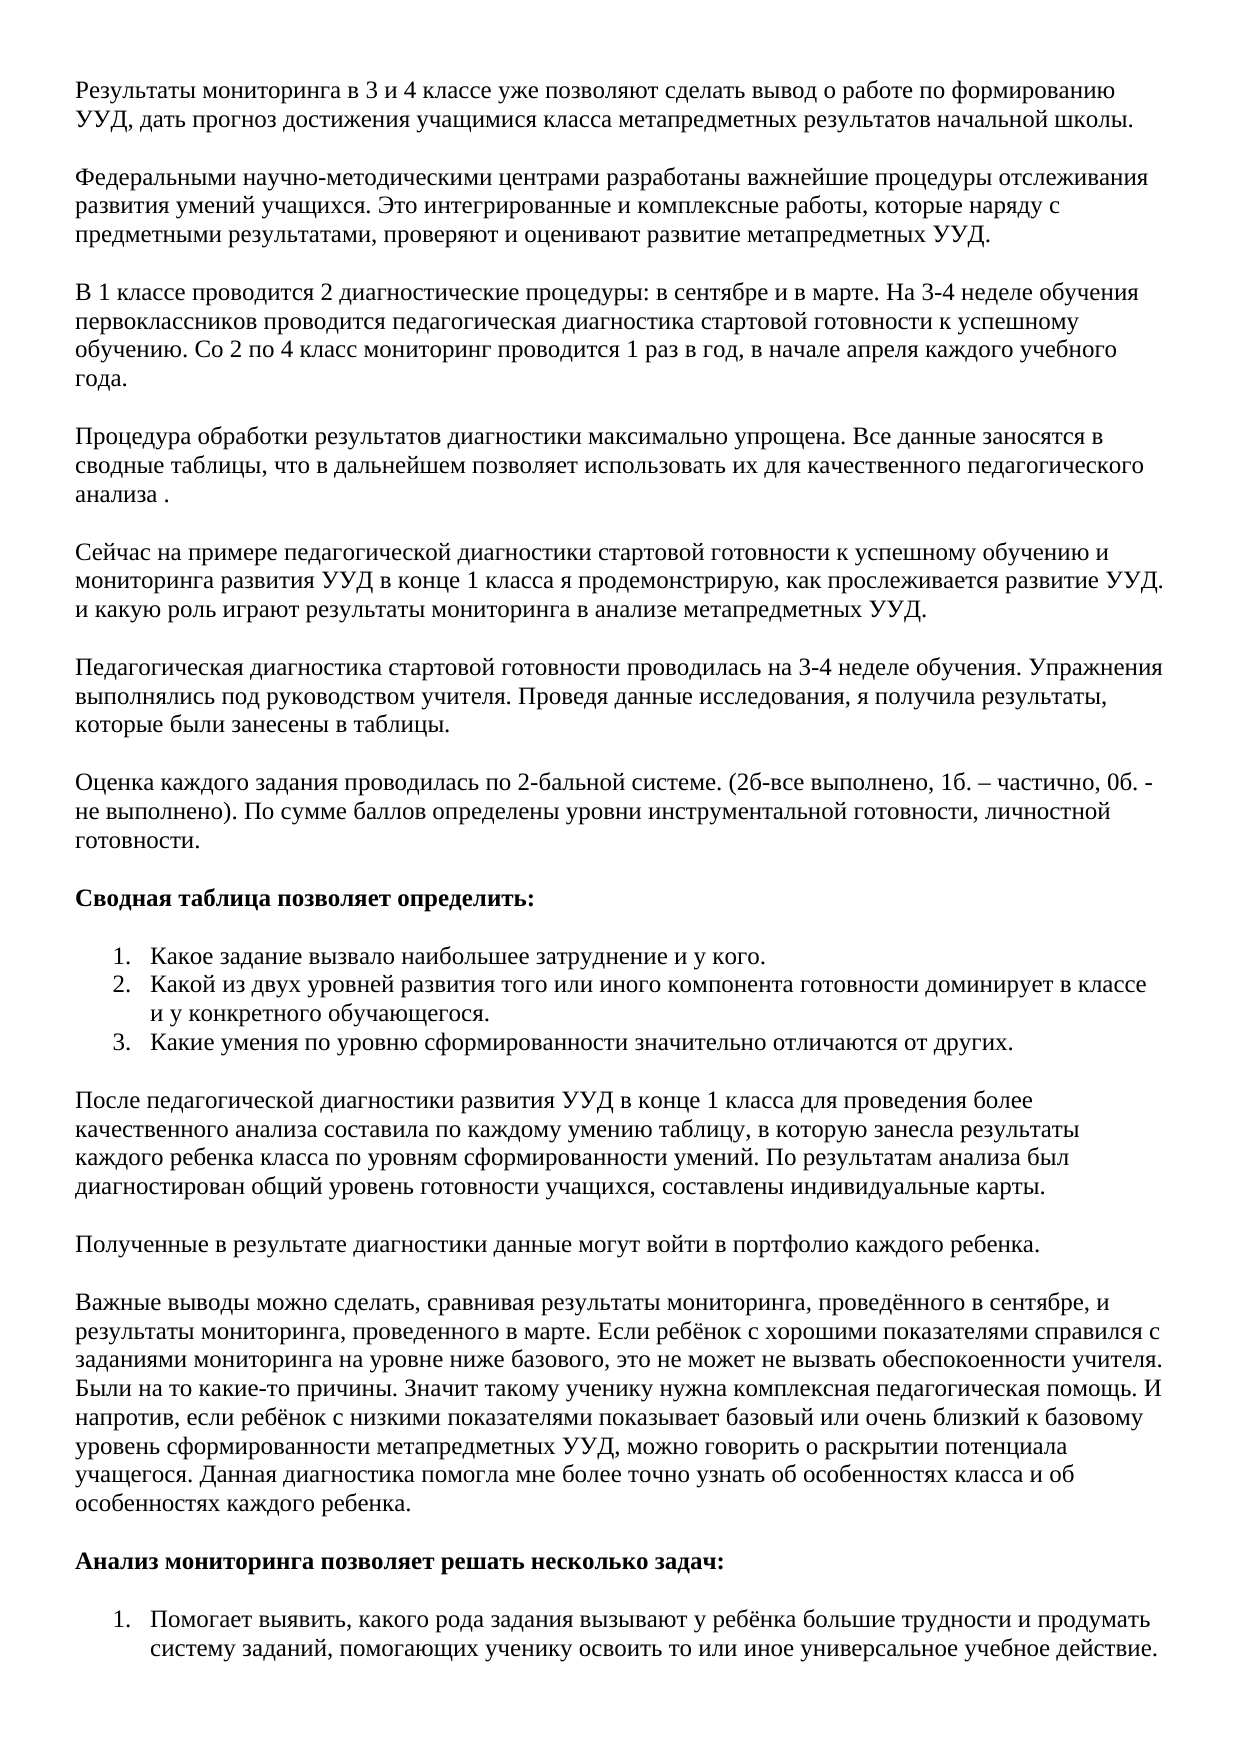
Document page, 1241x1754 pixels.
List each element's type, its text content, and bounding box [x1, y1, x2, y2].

text После педагогической диагностики развития УУД в конце 1 класса для проведения более качественного анализа составила по каждому умению таблицу, в которую занесла результаты каждого ребенка класса по уровням сформированности умений. По результатам анализа был диагностирован общий уровень готовности учащихся, составлены индивидуальные карты. [75, 1085, 1165, 1200]
text Оценка каждого задания проводилась по 2-бальной системе. (2б-все выполнено, 1б. – частично, 0б. - не выполнено). По сумме баллов определены уровни инструментальной готовности, личностной готовности. [75, 767, 1165, 854]
list Какой из двух уровней развития того или иного компонента готовности доминирует в классе и у конкретного обучающегося. [112, 969, 1165, 1027]
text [75, 75, 1165, 132]
text Сводная таблица позволяет определить: [75, 883, 1165, 912]
text Педагогическая диагностика стартовой готовности проводилась на 3-4 неделе обучения. Упражнения выполнялись под руководством учителя. Проведя данные исследования, я получила результаты, которые были занесены в таблицы. [75, 652, 1165, 738]
text Важные выводы можно сделать, сравнивая результаты мониторинга, проведённого в сентябре, и результаты мониторинга, проведенного в марте. Если ребёнок с хорошими показателями справился с заданиями мониторинга на уровне ниже базового, это не может не вызвать обеспокоенности учителя. Были на то какие-то причины. Значит такому ученику нужна комплексная педагогическая помощь. И напротив, если ребёнок с низкими показателями показывает базовый или очень близкий к базовому уровень сформированности метапредметных УУД, можно говорить о раскрытии потенциала учащегося. Данная диагностика помогла мне более точно узнать об особенностях класса и об особенностях каждого ребенка. [75, 1287, 1165, 1517]
text Полученные в результате диагностики данные могут войти в портфолио каждого ребенка. [75, 1229, 1165, 1258]
text Федеральными научно-методическими центрами разработаны важнейшие процедуры отслеживания развития умений учащихся. Это интегрированные и комплексные работы, которые наряду с предметными результатами, проверяют и оценивают развитие метапредметных УУД. [75, 162, 1165, 248]
text Сейчас на примере педагогической диагностики стартовой готовности к успешному обучению и мониторинга развития УУД в конце 1 класса я продемонстрирую, как прослеживается развитие УУД. и какую роль играют результаты мониторинга в анализе метапредметных УУД. [75, 537, 1165, 623]
text Процедура обработки результатов диагностики максимально упрощена. Все данные заносятся в сводные таблицы, что в дальнейшем позволяет использовать их для качественного педагогического анализа . [75, 421, 1165, 507]
text Анализ мониторинга позволяет решать несколько задач: [75, 1546, 1165, 1575]
list Помогает выявить, какого рода задания вызывают у ребёнка большие трудности и продумать систему заданий, помогающих ученику освоить то или иное универсальное учебное действие. [112, 1604, 1165, 1662]
list Какие умения по уровню сформированности значительно отличаются от других. [112, 1027, 1165, 1056]
list Какое задание вызвало наибольшее затруднение и у кого. [112, 941, 1165, 969]
text В 1 классе проводится 2 диагностические процедуры: в сентябре и в марте. На 3-4 неделе обучения первоклассников проводится педагогическая диагностика стартовой готовности к успешному обучению. Со 2 по 4 класс мониторинг проводится 1 раз в год, в начале апреля каждого учебного года. [75, 277, 1165, 392]
